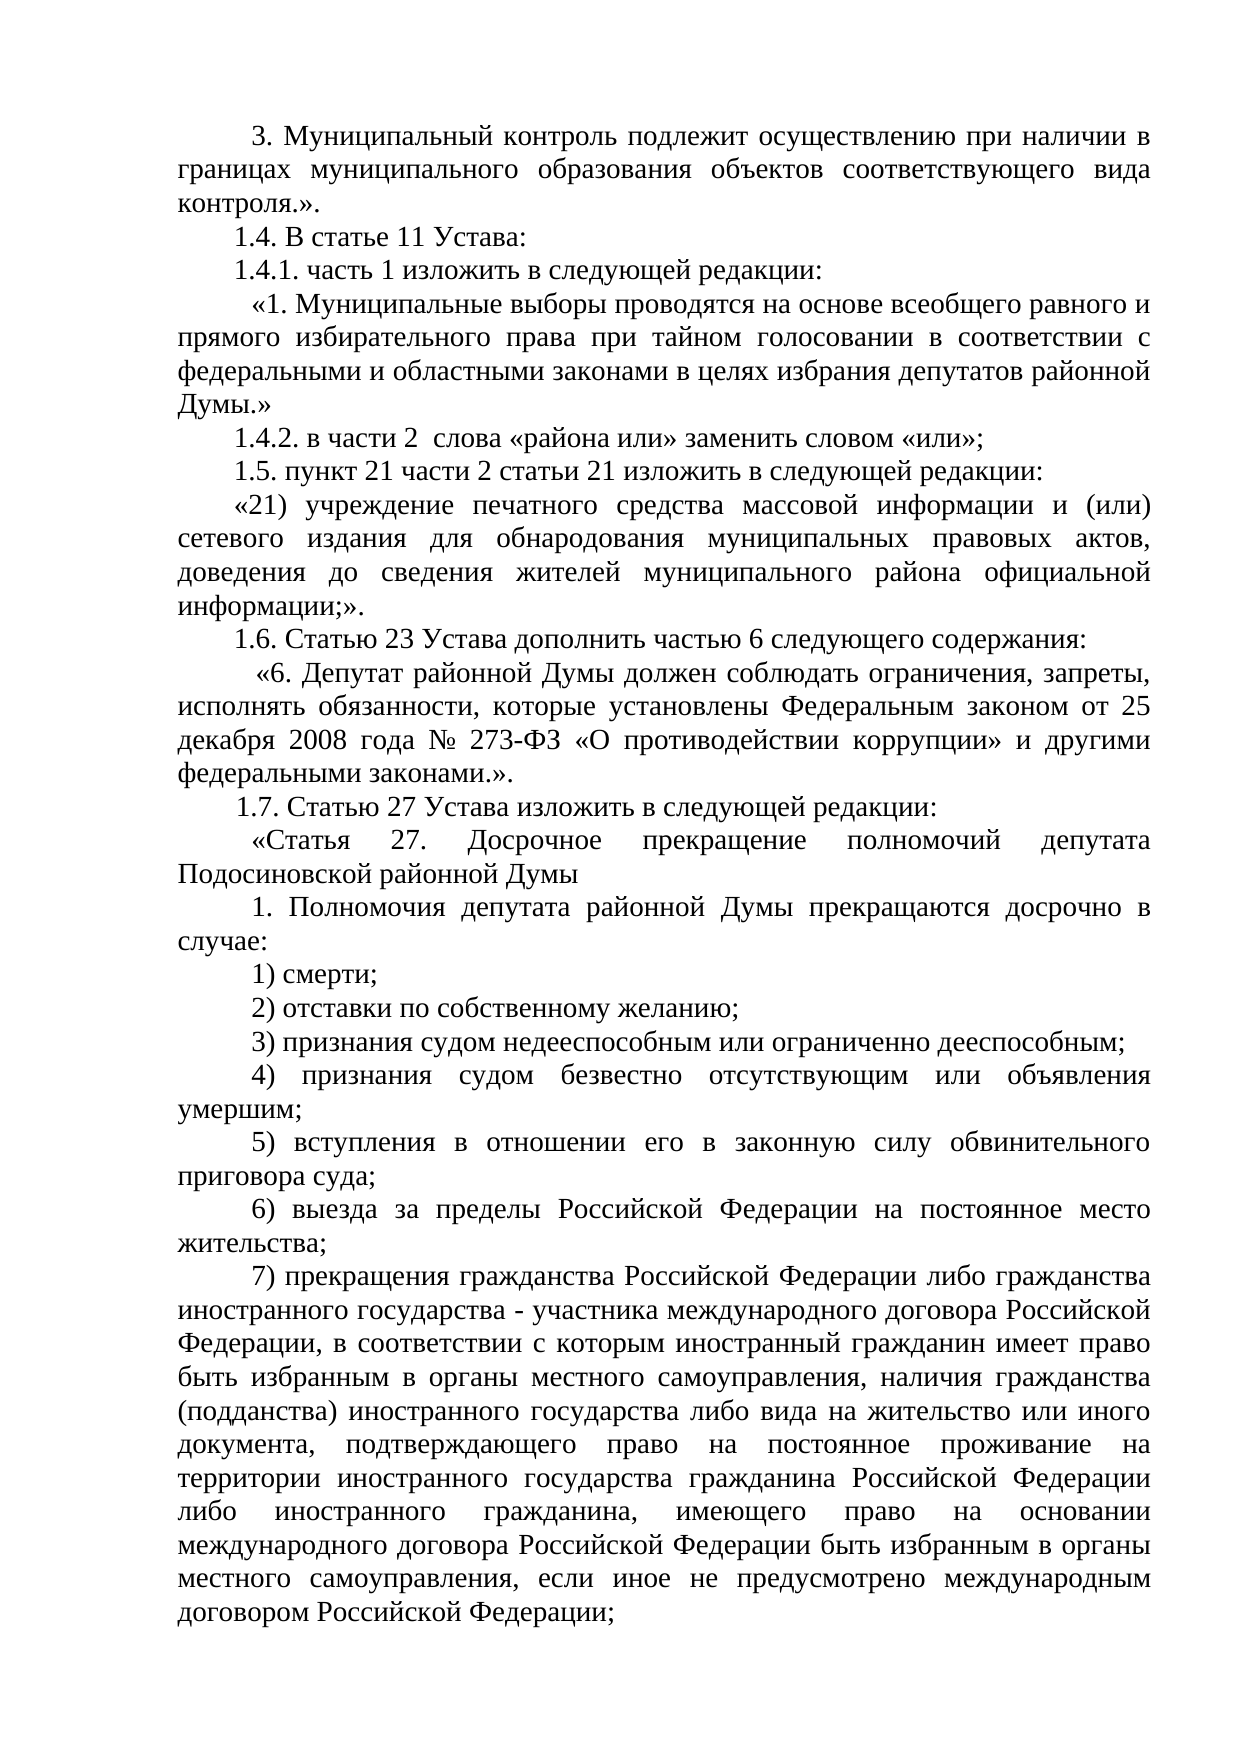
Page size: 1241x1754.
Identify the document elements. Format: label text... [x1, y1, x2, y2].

text «1. Муниципальные выборы проводятся на основе всеобщего равного и прямого избирательного права при тайном голосовании в соответствии с федеральными и областными законами в целях избрания депутатов районной Думы.» [177, 286, 1152, 420]
list 1) смерти; [177, 957, 1152, 990]
list 7) прекращения гражданства Российской Федерации либо гражданства иностранного государства - участника международного договора Российской Федерации, в соответствии с которым иностранный гражданин имеет право быть избранным в органы местного самоуправления, наличия гражданства (подданства) иностранного государства либо вида на жительство или иного документа, подтверждающего право на постоянное проживание на территории иностранного государства гражданина Российской Федерации либо иностранного гражданина, имеющего право на основании международного договора Российской Федерации быть избранным в органы местного самоуправления, если иное не предусмотрено международным договором Российской Федерации; [177, 1258, 1152, 1627]
text «6. Депутат районной Думы должен соблюдать ограничения, запреты, исполнять обязанности, которые установлены Федеральным законом от 25 декабря 2008 года № 273-ФЗ «О противодействии коррупции» и другими федеральными законами.». [177, 655, 1152, 789]
list 3) признания судом недееспособным или ограниченно дееспособным; [177, 1024, 1152, 1057]
list 5) вступления в отношении его в законную силу обвинительного приговора суда; [177, 1124, 1152, 1191]
text 1.5. пункт 21 части 2 статьи 21 изложить в следующей редакции: [177, 453, 1152, 487]
text «21) учреждение печатного средства массовой информации и (или) сетевого издания для обнародования муниципальных правовых актов, доведения до сведения жителей муниципального района официальной информации;». [177, 487, 1152, 621]
text 1.7. Статью 27 Устава изложить в следующей редакции: [177, 789, 1152, 822]
text 3. Муниципальный контроль подлежит осуществлению при наличии в границах муниципального образования объектов соответствующего вида контроля.». [177, 118, 1152, 219]
text 1.4.1. часть 1 изложить в следующей редакции: [177, 252, 1152, 286]
text 1.4. В статье 11 Устава: [177, 219, 1152, 252]
list 2) отставки по собственному желанию; [177, 990, 1152, 1024]
list 4) признания судом безвестно отсутствующим или объявления умершим; [177, 1057, 1152, 1124]
text 1.6. Статью 23 Устава дополнить частью 6 следующего содержания: [177, 621, 1152, 655]
list 1. Полномочия депутата районной Думы прекращаются досрочно в случае: [177, 889, 1152, 957]
text 1.4.2. в части 2 слова «района или» заменить словом «или»; [177, 420, 1152, 453]
list «Статья 27. Досрочное прекращение полномочий депутата Подосиновской районной Думы [177, 822, 1152, 889]
list 6) выезда за пределы Российской Федерации на постоянное место жительства; [177, 1191, 1152, 1258]
